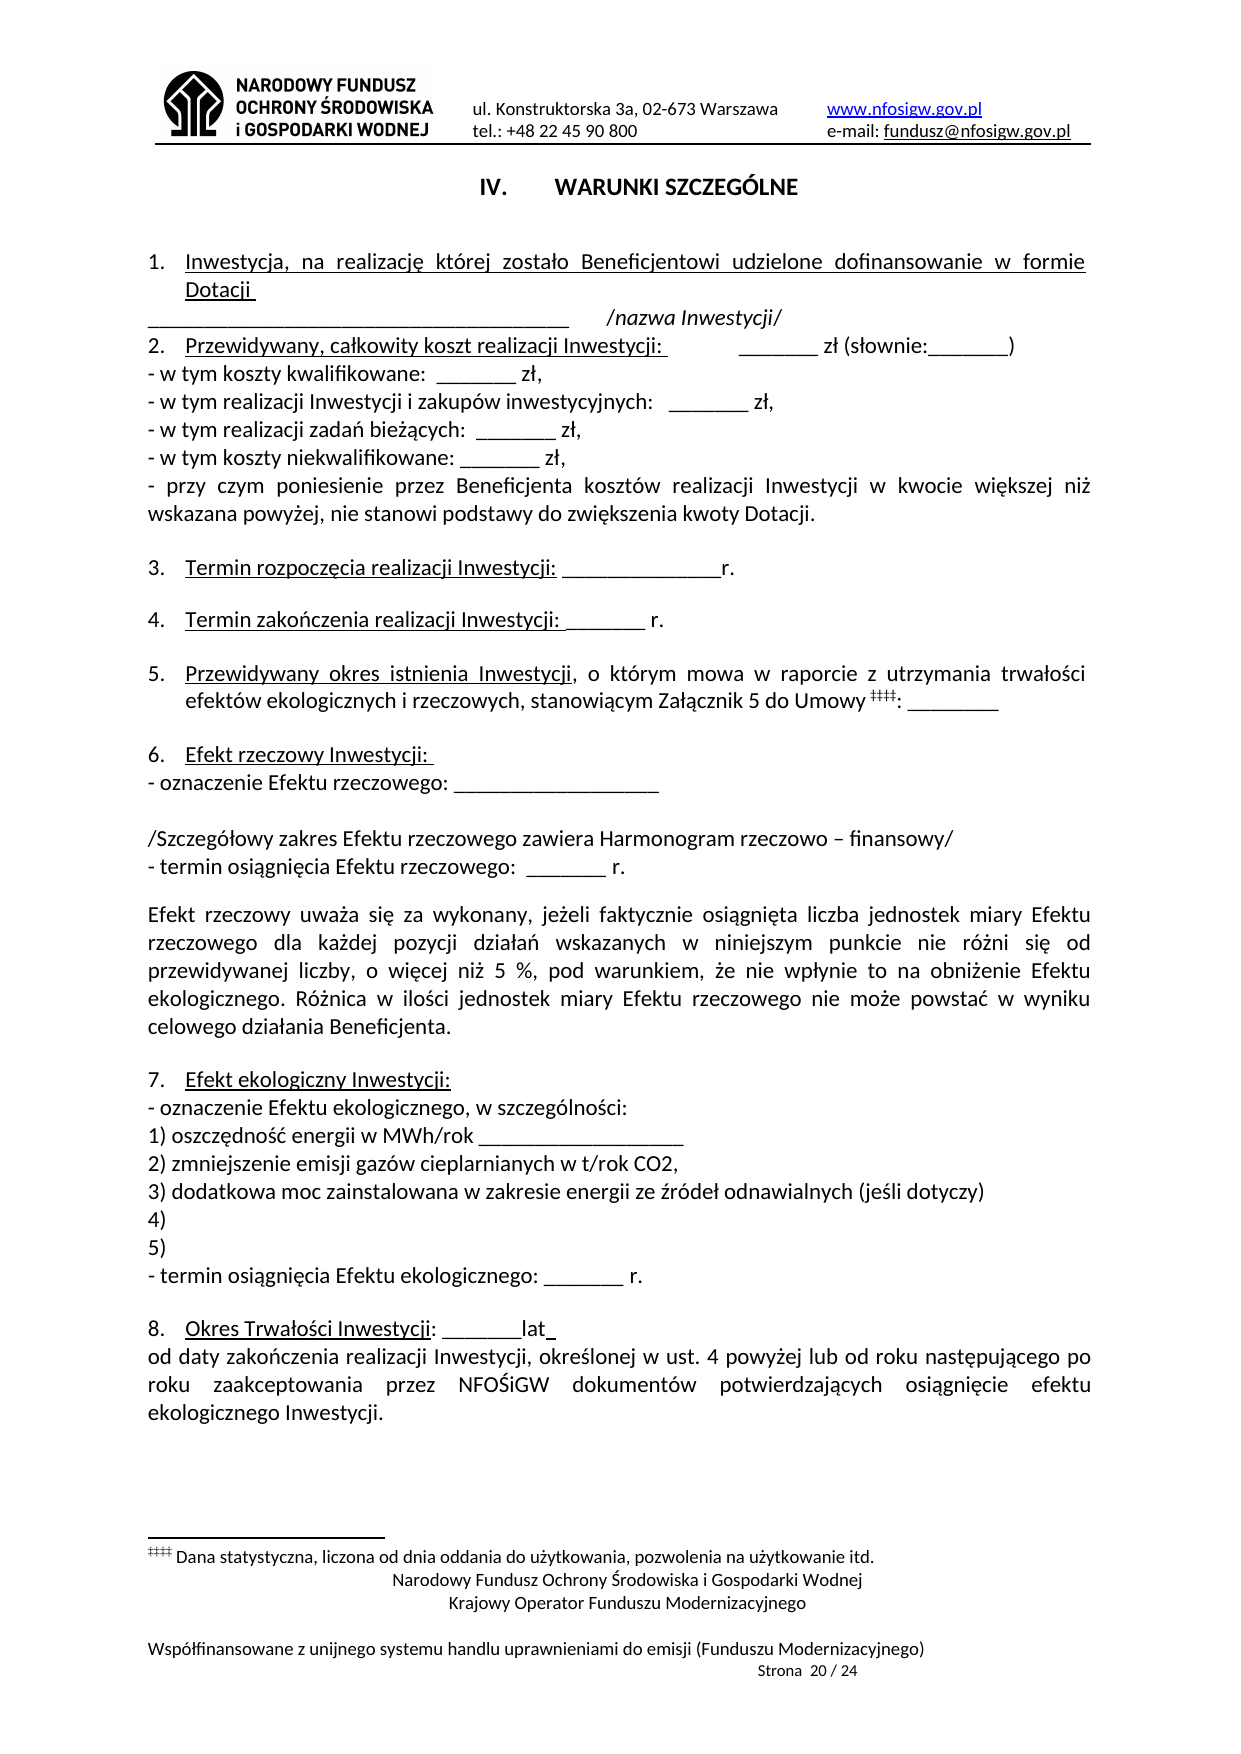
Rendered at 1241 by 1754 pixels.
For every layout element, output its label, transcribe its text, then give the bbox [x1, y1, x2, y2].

text Efekt rzeczowy uważa się za wykonany, jeżeli faktycznie osiągnięta liczba jednostek miary Efektu rzeczowego dla każdej pozycji działań wskazanych w niniejszym punkcie nie różni się od przewidywanej liczby, o więcej niż 5 %, pod warunkiem, że nie wpłynie to na obniżenie Efektu ekologicznego. Różnica w ilości jednostek miary Efektu rzeczowego nie może powstać w wyniku celowego działania Beneficjenta. [148, 900, 1093, 1040]
title - termin osiągnięcia Efektu ekologicznego: _______ r. [148, 1261, 1086, 1289]
title 1) oszczędność energii w MWh/rok __________________ [148, 1121, 1093, 1149]
title /Szczegółowy zakres Efektu rzeczowego zawiera Harmonogram rzeczowo – finansowy/ [148, 824, 1093, 852]
title 2) zmniejszenie emisji gazów cieplarnianych w t/rok CO2, [148, 1149, 1093, 1177]
picture [161, 66, 437, 143]
title Przewidywany, całkowity koszt realizacji Inwestycji: _______ zł (słownie:_______) [148, 331, 1086, 359]
title - w tym koszty kwalifikowane: _______ zł, [148, 359, 1093, 387]
title Efekt rzeczowy Inwestycji: [148, 740, 1086, 768]
title - w tym realizacji Inwestycji i zakupów inwestycyjnych: _______ zł, [148, 387, 1093, 416]
title 5) [148, 1233, 1093, 1261]
title - oznaczenie Efektu rzeczowego: __________________ [148, 768, 1093, 796]
title 4) [148, 1205, 1093, 1233]
title Efekt ekologiczny Inwestycji: [148, 1065, 1086, 1093]
title - termin osiągnięcia Efektu rzeczowego: _______ r. [148, 852, 1093, 880]
title Inwestycja, na realizację której zostało Beneficjentowi udzielone dofinansowanie w formie Dotacji [148, 247, 1086, 303]
title od daty zakończenia realizacji Inwestycji, określonej w ust. 4 powyżej lub od roku następującego po roku zaakceptowania przez NFOŚiGW dokumentów potwierdzających osiągnięcie efektu ekologicznego Inwestycji. [148, 1342, 1093, 1426]
title Termin rozpoczęcia realizacji Inwestycji: ______________r. [148, 553, 1086, 581]
title _____________________________________ /nazwa Inwestycji/ [148, 303, 1093, 331]
title Przewidywany okres istnienia Inwestycji, o którym mowa w raporcie z utrzymania trwałości efektów ekologicznych i rzeczowych, stanowiącym Załącznik 5 do Umowy : ________ [148, 659, 1086, 715]
title Okres Trwałości Inwestycji: _______lat [148, 1314, 1086, 1342]
title Termin zakończenia realizacji Inwestycji: _______ r. [148, 606, 1086, 634]
title - w tym realizacji zadań bieżących: _______ zł, [148, 416, 1093, 443]
title - oznaczenie Efektu ekologicznego, w szczególności: [148, 1093, 1093, 1121]
list WARUNKI SZCZEGÓLNE [185, 171, 1093, 202]
title 3) dodatkowa moc zainstalowana w zakresie energii ze źródeł odnawialnych (jeśli dotyczy) [148, 1177, 1093, 1205]
title - w tym koszty niekwalifikowane: _______ zł, [148, 443, 1093, 472]
text - przy czym poniesienie przez Beneficjenta kosztów realizacji Inwestycji w kwocie większej niż wskazana powyżej, nie stanowi podstawy do zwiększenia kwoty Dotacji. [148, 472, 1093, 528]
